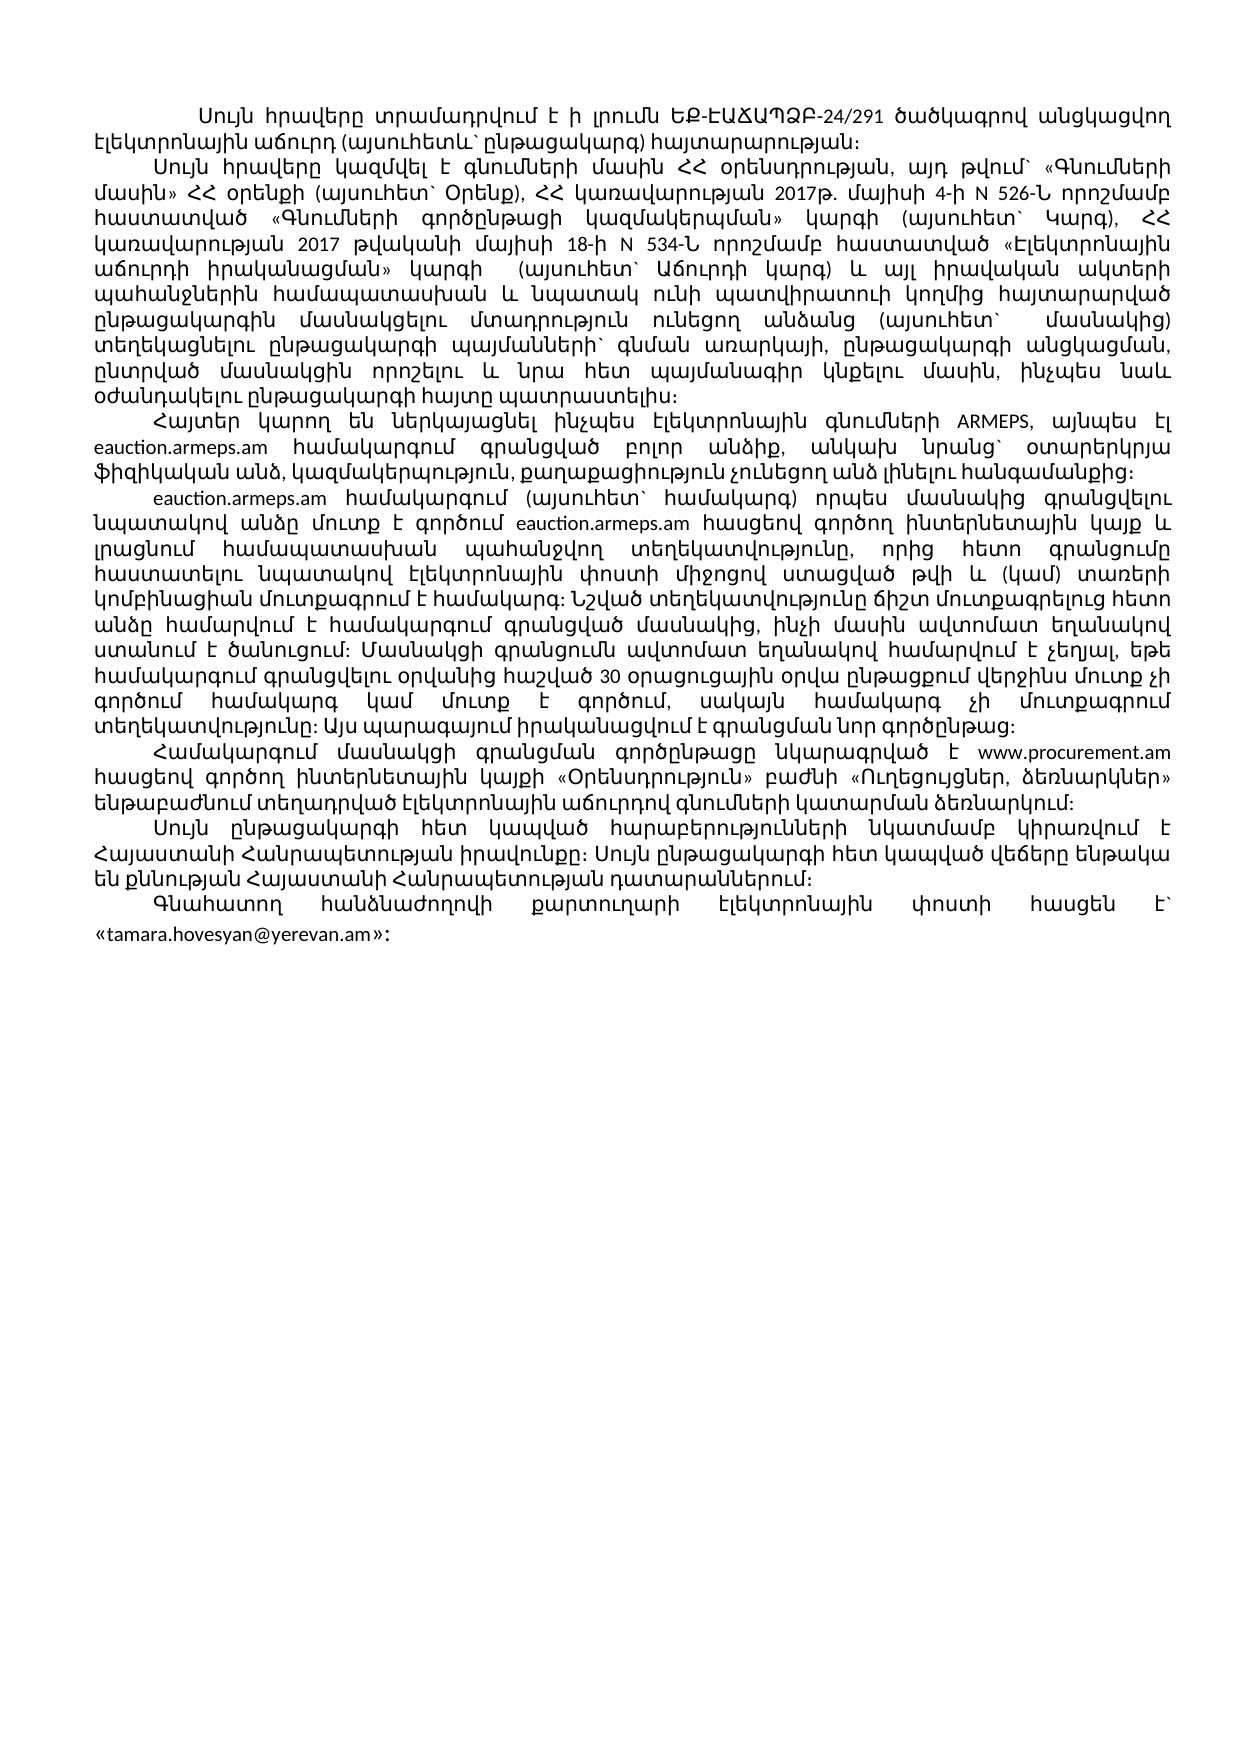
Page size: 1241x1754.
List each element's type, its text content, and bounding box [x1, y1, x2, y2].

text Սույն հրավերը տրամադրվում է ի լրումն ԵՔ-ԷԱՃԱՊՁԲ-24/291 ծածկագրով անցկացվող էլեկտրոնային աճուրդ (այսուհետև` ընթացակարգ) հայտարարության։ [94, 104, 1171, 154]
text Սույն հրավերը կազմվել է գնումների մասին ՀՀ օրենսդրության, այդ թվում` «Գնումների մասին» ՀՀ օրենքի (այսուհետ` Օրենք), ՀՀ կառավարության 2017թ. մայիսի 4-ի N 526-Ն որոշմամբ հաստատված «Գնումների գործընթացի կազմակերպման» կարգի (այսուհետ` Կարգ), ՀՀ կառավարության 2017 թվականի մայիսի 18-ի N 534-Ն որոշմամբ հաստատված «Էլեկտրոնային աճուրդի իրականացման» կարգի (այսուհետ` Աճուրդի կարգ) և այլ իրավական ակտերի պահանջներին համապատասխան և նպատակ ունի պատվիրատուի կողմից հայտարարված ընթացակարգին մասնակցելու մտադրություն ունեցող անձանց (այսուհետ` մասնակից) տեղեկացնելու ընթացակարգի պայմանների` գնման առարկայի, ընթացակարգի անցկացման, ընտրված մասնակցին որոշելու և նրա հետ պայմանագիր կնքելու մասին, ինչպես նաև օժանդակելու ընթացակարգի հայտը պատրաստելիս։ [94, 154, 1171, 409]
text Հայտեր կարող են ներկայացնել ինչպես էլեկտրոնային գնումների ARMEPS, այնպես էլ eauction.armeps.am համակարգում գրանցված բոլոր անձիք, անկախ նրանց` օտարերկրյա ֆիզիկական անձ, կազմակերպություն, քաղաքացիություն չունեցող անձ լինելու հանգամանքից։ [94, 409, 1171, 485]
text Համակարգում մասնակցի գրանցման գործընթացը նկարագրված է www.procurement.am հասցեով գործող ինտերնետային կայքի «Օրենսդրություն» բաժնի «Ուղեցույցներ, ձեռնարկներ» ենթաբաժնում տեղադրված էլեկտրոնային աճուրդով գնումների կատարման ձեռնարկում: [94, 739, 1171, 815]
text Սույն ընթացակարգի հետ կապված հարաբերությունների նկատմամբ կիրառվում է Հայաստանի Հանրապետության իրավունքը։ Սույն ընթացակարգի հետ կապված վեճերը ենթակա են քննության Հայաստանի Հանրապետության դատարաններում։ [94, 815, 1171, 892]
text Գնահատող հանձնաժողովի քարտուղարի էլեկտրոնային փոստի հասցեն է` «tamara.hovesyan@yerevan.am»: [94, 892, 1171, 948]
text eauction.armeps.am համակարգում (այսուհետ` համակարգ) որպես մասնակից գրանցվելու նպատակով անձը մուտք է գործում eauction.armeps.am հասցեով գործող ինտերնետային կայք և լրացնում համապատասխան պահանջվող տեղեկատվությունը, որից հետո գրանցումը հաստատելու նպատակով էլեկտրոնային փոստի միջոցով ստացված թվի և (կամ) տառերի կոմբինացիան մուտքագրում է համակարգ: Նշված տեղեկատվությունը ճիշտ մուտքագրելուց հետո անձը համարվում է համակարգում գրանցված մասնակից, ինչի մասին ավտոմատ եղանակով ստանում է ծանուցում: Մասնակցի գրանցումն ավտոմատ եղանակով համարվում է չեղյալ, եթե համակարգում գրանցվելու օրվանից հաշված 30 օրացուցային օրվա ընթացքում վերջինս մուտք չի գործում համակարգ կամ մուտք է գործում, սակայն համակարգ չի մուտքագրում տեղեկատվությունը: Այս պարագայում իրականացվում է գրանցման նոր գործընթաց: [94, 485, 1171, 739]
